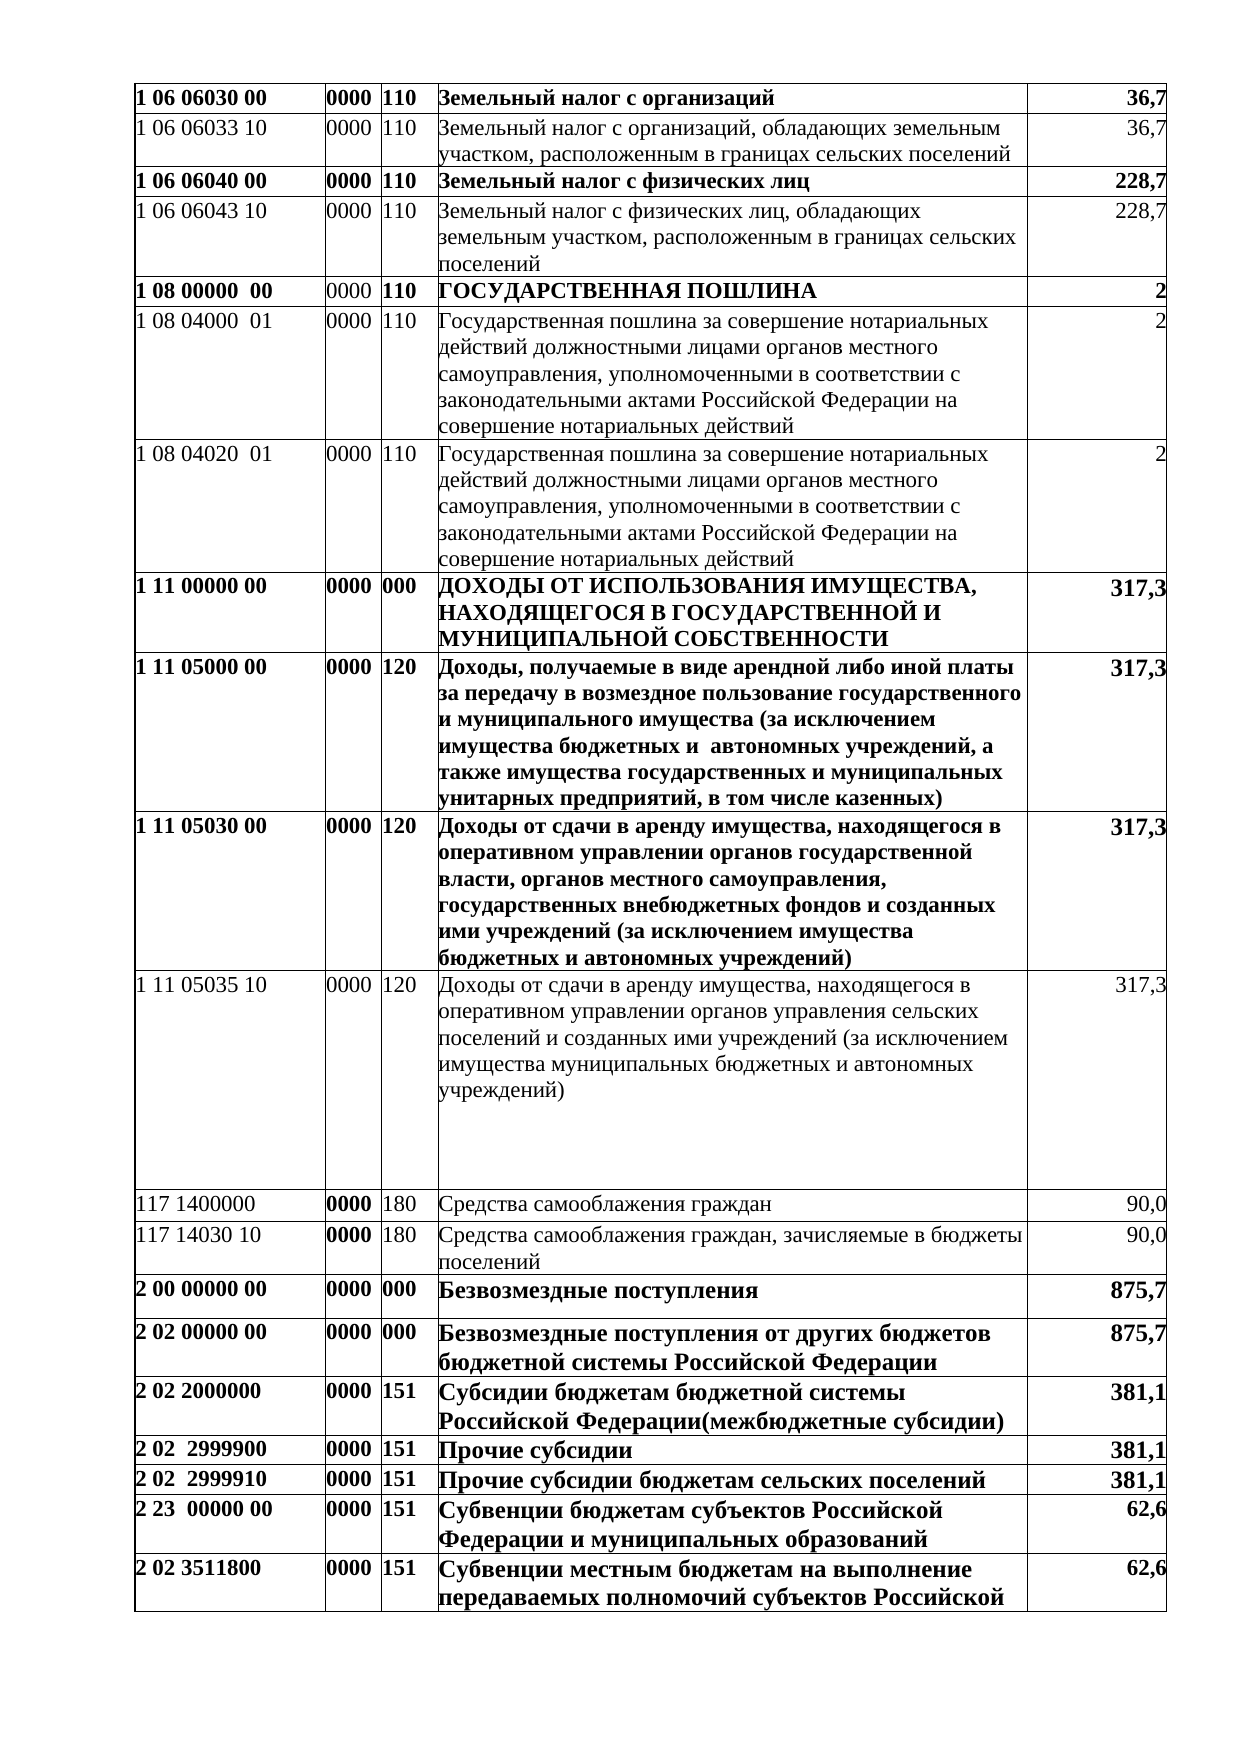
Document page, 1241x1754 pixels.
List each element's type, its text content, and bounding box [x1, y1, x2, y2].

table_cell 117 14030 10 [136, 1222, 325, 1274]
table_cell 0000 [326, 114, 381, 166]
table_cell 0000 [326, 1495, 381, 1553]
table_cell 0000 [326, 1436, 381, 1464]
table_cell Субсидии бюджетам бюджетной системы Российской Федерации(межбюджетные субсидии) [439, 1377, 1027, 1434]
table_cell 1 06 06043 10 [136, 197, 325, 276]
table_cell 1 08 00000 00 [136, 277, 325, 306]
table_cell 381,1 [1028, 1465, 1166, 1494]
table_cell 0000 [326, 1319, 381, 1376]
table_cell 110 [382, 114, 438, 166]
table_cell Государственная пошлина за совершение нотариальных действий должностными лицами органов местного самоуправления, уполномоченными в соответствии с законодательными актами Российской Федерации на совершение нотариальных действий [439, 307, 1027, 439]
table_cell 90,0 [1028, 1222, 1166, 1274]
table_cell 1 11 00000 00 [136, 573, 325, 652]
table_cell 0000 [326, 1377, 381, 1434]
table_cell ДОХОДЫ ОТ ИСПОЛЬЗОВАНИЯ ИМУЩЕСТВА, НАХОДЯЩЕГОСЯ В ГОСУДАРСТВЕННОЙ И МУНИЦИПАЛЬНОЙ СОБСТВЕННОСТИ [439, 573, 1027, 652]
table_cell 0000 [326, 167, 381, 196]
table_cell 120 [382, 812, 438, 970]
table_cell 90,0 [1028, 1190, 1166, 1221]
table_cell 2 23 00000 00 [136, 1495, 325, 1553]
table_cell 317,3 [1028, 812, 1166, 970]
table_cell 0000 [326, 1190, 381, 1221]
table_cell 0000 [326, 1554, 381, 1611]
table_cell 381,1 [1028, 1377, 1166, 1434]
table_cell 2 [1028, 440, 1166, 572]
table_cell 2 02 00000 00 [136, 1319, 325, 1376]
table_cell 2 00 00000 00 [136, 1275, 325, 1317]
table_cell 1 11 05000 00 [136, 653, 325, 811]
table_cell 0000 [326, 812, 381, 970]
table_cell 110 [382, 440, 438, 572]
table_cell 000 [382, 1275, 438, 1317]
table_cell 000 [382, 573, 438, 652]
table_cell 0000 [326, 197, 381, 276]
table_cell 0000 [326, 440, 381, 572]
table_cell 151 [382, 1495, 438, 1553]
table_cell 2 [1028, 307, 1166, 439]
table_cell 36,7 [1028, 114, 1166, 166]
table_cell Субвенции бюджетам субъектов Российской Федерации и муниципальных образований [439, 1495, 1027, 1553]
table_cell 1 11 05035 10 [136, 971, 325, 1189]
table_cell Доходы от сдачи в аренду имущества, находящегося в оперативном управлении органов управления сельских поселений и созданных ими учреждений (за исключением имущества муниципальных бюджетных и автономных учреждений) [439, 971, 1027, 1189]
table_cell 110 [382, 84, 438, 112]
table_cell 1 08 04020 01 [136, 440, 325, 572]
table_cell 875,7 [1028, 1319, 1166, 1376]
table_cell 000 [382, 1319, 438, 1376]
table_cell 110 [382, 307, 438, 439]
table_cell 317,3 [1028, 971, 1166, 1189]
table_cell Земельный налог с организаций, обладающих земельным участком, расположенным в границах сельских поселений [439, 114, 1027, 166]
table_cell 151 [382, 1377, 438, 1434]
table_cell Доходы, получаемые в виде арендной либо иной платы за передачу в возмездное пользование государственного и муниципального имущества (за исключением имущества бюджетных и автономных учреждений, а также имущества государственных и муниципальных унитарных предприятий, в том числе казенных) [439, 653, 1027, 811]
table_cell 151 [382, 1465, 438, 1494]
table_cell 2 02 3511800 [136, 1554, 325, 1611]
table_cell 1 06 06033 10 [136, 114, 325, 166]
table_cell 1 11 05030 00 [136, 812, 325, 970]
table_cell 0000 [326, 1222, 381, 1274]
table_cell 2 02 2000000 [136, 1377, 325, 1434]
table_cell 151 [382, 1554, 438, 1611]
table_cell 228,7 [1028, 197, 1166, 276]
table_cell 0000 [326, 307, 381, 439]
table_cell 117 1400000 [136, 1190, 325, 1221]
table_cell ГОСУДАРСТВЕННАЯ ПОШЛИНА [439, 277, 1027, 306]
table_cell Прочие субсидии бюджетам сельских поселений [439, 1465, 1027, 1494]
table_cell 0000 [326, 971, 381, 1189]
table_cell 110 [382, 197, 438, 276]
table_cell 110 [382, 277, 438, 306]
table_cell 1 06 06030 00 [136, 84, 325, 112]
table_cell 2 02 2999900 [136, 1436, 325, 1464]
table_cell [439, 1554, 1027, 1611]
table_cell 110 [382, 167, 438, 196]
table_cell 180 [382, 1222, 438, 1274]
table_cell Безвозмездные поступления [439, 1275, 1027, 1317]
table_cell Земельный налог с физических лиц, обладающих земельным участком, расположенным в границах сельских поселений [439, 197, 1027, 276]
table_cell 0000 [326, 84, 381, 112]
table_cell 36,7 [1028, 84, 1166, 112]
table_cell 0000 [326, 277, 381, 306]
table_cell 0000 [326, 653, 381, 811]
table_cell Средства самооблажения граждан, зачисляемые в бюджеты поселений [439, 1222, 1027, 1274]
table_cell 151 [382, 1436, 438, 1464]
table_cell 180 [382, 1190, 438, 1221]
table_cell 1 08 04000 01 [136, 307, 325, 439]
table_cell Средства самооблажения граждан [439, 1190, 1027, 1221]
table_cell 875,7 [1028, 1275, 1166, 1317]
table_cell 1 06 06040 00 [136, 167, 325, 196]
table_cell 0000 [326, 1465, 381, 1494]
table_cell Земельный налог с физических лиц [439, 167, 1027, 196]
table_cell 317,3 [1028, 573, 1166, 652]
table_cell 0000 [326, 573, 381, 652]
table_cell 2 [1028, 277, 1166, 306]
table_cell Безвозмездные поступления от других бюджетов бюджетной системы Российской Федерации [439, 1319, 1027, 1376]
table_cell 381,1 [1028, 1436, 1166, 1464]
table_cell 317,3 [1028, 653, 1166, 811]
table_cell Земельный налог с организаций [439, 84, 1027, 112]
table_cell 62,6 [1028, 1554, 1166, 1611]
table_cell 228,7 [1028, 167, 1166, 196]
table_cell 0000 [326, 1275, 381, 1317]
table_cell Прочие субсидии [439, 1436, 1027, 1464]
table_cell 120 [382, 971, 438, 1189]
table_cell Государственная пошлина за совершение нотариальных действий должностными лицами органов местного самоуправления, уполномоченными в соответствии с законодательными актами Российской Федерации на совершение нотариальных действий [439, 440, 1027, 572]
table_cell 62,6 [1028, 1495, 1166, 1553]
table_cell 120 [382, 653, 438, 811]
table_cell Доходы от сдачи в аренду имущества, находящегося в оперативном управлении органов государственной власти, органов местного самоуправления, государственных внебюджетных фондов и созданных ими учреждений (за исключением имущества бюджетных и автономных учреждений) [439, 812, 1027, 970]
table_cell 2 02 2999910 [136, 1465, 325, 1494]
